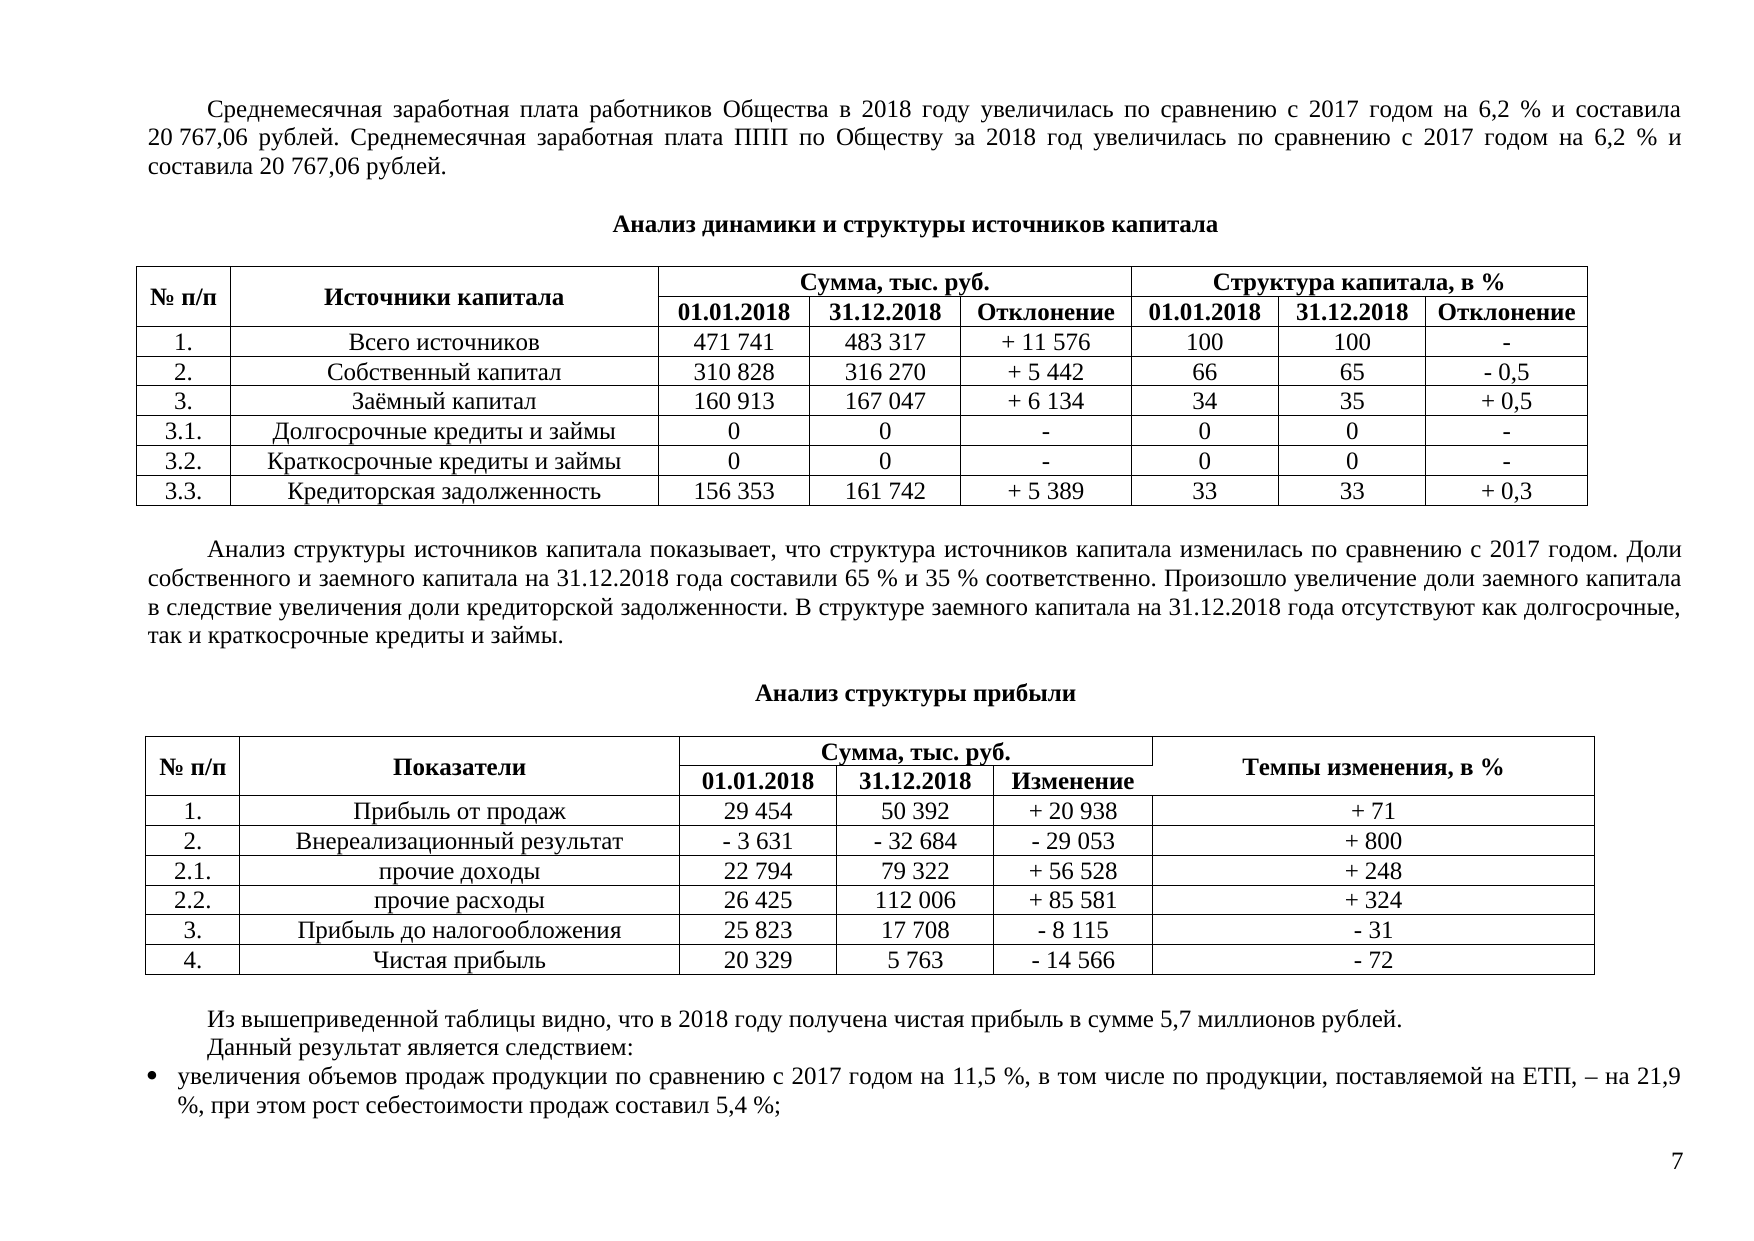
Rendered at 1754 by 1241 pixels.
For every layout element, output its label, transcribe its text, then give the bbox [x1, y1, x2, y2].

table_cell Собственный капитал [231, 357, 658, 385]
table_cell + 248 [1153, 856, 1594, 884]
table_cell 31.12.2018 [810, 297, 960, 326]
table_header № п/п [137, 267, 230, 326]
table_cell Долгосрочные кредиты и займы [231, 416, 658, 445]
list увеличения объемов продаж продукции по сравнению с 2017 годом на 11,5 %, в том числе по продукции, поставляемой на ЕТП, – на 21,9 %, при этом рост себестоимости продаж составил 5,4 %; [148, 1061, 1683, 1119]
table_cell + 5 389 [961, 476, 1131, 504]
table_cell 3.2. [137, 446, 230, 475]
table_cell + 11 576 [961, 327, 1131, 356]
table_cell 1. [137, 327, 230, 356]
table_cell + 6 134 [961, 386, 1131, 415]
table_cell Отклонение [961, 297, 1131, 326]
table_cell 22 794 [680, 856, 836, 884]
text Анализ динамики и структуры источников капитала [148, 209, 1683, 237]
table_cell 33 [1132, 476, 1278, 504]
table_cell 3. [146, 915, 239, 944]
table_cell 2. [146, 826, 239, 855]
table_cell Прибыль от продаж [240, 796, 679, 825]
table_cell + 20 938 [994, 796, 1152, 825]
table_cell Кредиторская задолженность [231, 476, 658, 504]
table_cell 20 329 [680, 945, 836, 974]
table_cell 31.12.2018 [837, 766, 993, 795]
table_cell + 800 [1153, 826, 1594, 855]
table_cell 17 708 [837, 915, 993, 944]
table_cell 79 322 [837, 856, 993, 884]
table_cell + 56 528 [994, 856, 1152, 884]
table_cell - 3 631 [680, 826, 836, 855]
table_header Сумма, тыс. руб. [659, 267, 1131, 296]
table_cell 65 [1279, 357, 1425, 385]
table_header Показатели [240, 737, 679, 795]
table_cell 0 [1132, 416, 1278, 445]
table_cell 2. [137, 357, 230, 385]
table_cell 100 [1132, 327, 1278, 356]
table_cell 29 454 [680, 796, 836, 825]
table_cell - [961, 416, 1131, 445]
table_cell Чистая прибыль [240, 945, 679, 974]
table_cell прочие расходы [240, 886, 679, 914]
table_cell Краткосрочные кредиты и займы [231, 446, 658, 475]
table_cell 310 828 [659, 357, 809, 385]
table_cell + 0,3 [1426, 476, 1587, 504]
table_cell Изменение [994, 766, 1152, 795]
table_cell 31.12.2018 [1279, 297, 1425, 326]
table_cell 0 [810, 446, 960, 475]
table_cell 01.01.2018 [680, 766, 836, 795]
table_cell + 71 [1153, 796, 1594, 825]
text Из вышеприведенной таблицы видно, что в 2018 году получена чистая прибыль в сумме 5,7 миллионов рублей. [148, 1004, 1683, 1032]
table_cell 167 047 [810, 386, 960, 415]
table_cell 471 741 [659, 327, 809, 356]
table_cell 483 317 [810, 327, 960, 356]
table_cell 01.01.2018 [1132, 297, 1278, 326]
table_cell - 0,5 [1426, 357, 1587, 385]
table_cell 5 763 [837, 945, 993, 974]
table_cell 1. [146, 796, 239, 825]
table_cell 3.3. [137, 476, 230, 504]
table_cell 3.1. [137, 416, 230, 445]
table_cell 66 [1132, 357, 1278, 385]
table_cell 0 [1279, 446, 1425, 475]
table_cell 01.01.2018 [659, 297, 809, 326]
table_cell 33 [1279, 476, 1425, 504]
table_cell + 0,5 [1426, 386, 1587, 415]
table_cell 0 [1279, 416, 1425, 445]
table_cell 35 [1279, 386, 1425, 415]
table_cell - 8 115 [994, 915, 1152, 944]
table_cell 316 270 [810, 357, 960, 385]
table_cell 156 353 [659, 476, 809, 504]
table_cell - [1426, 446, 1587, 475]
table_cell Отклонение [1426, 297, 1587, 326]
table_cell 0 [1132, 446, 1278, 475]
table_cell - [1426, 416, 1587, 445]
table_cell 25 823 [680, 915, 836, 944]
table_header Темпы изменения, в % [1152, 737, 1594, 795]
table_cell + 85 581 [994, 886, 1152, 914]
table_cell 112 006 [837, 886, 993, 914]
table_cell 161 742 [810, 476, 960, 504]
text Анализ структуры прибыли [148, 678, 1683, 707]
table_cell 2.1. [146, 856, 239, 884]
table_cell прочие доходы [240, 856, 679, 884]
table_cell 4. [146, 945, 239, 974]
table_cell - 32 684 [837, 826, 993, 855]
text Среднемесячная заработная плата работников Общества в 2018 году увеличилась по сравнению с 2017 годом на 6,2 % и составила 20 767,06 рублей. Среднемесячная заработная плата ППП по Обществу за 2018 год увеличилась по сравнению с 2017 годом на 6,2 % и составила 20 767,06 рублей. [148, 94, 1683, 180]
table_cell 2.2. [146, 886, 239, 914]
table_cell 0 [659, 446, 809, 475]
table_cell - [961, 446, 1131, 475]
table_cell 26 425 [680, 886, 836, 914]
table_cell 0 [810, 416, 960, 445]
table_cell 50 392 [837, 796, 993, 825]
table_cell - [1426, 327, 1587, 356]
table_cell 100 [1279, 327, 1425, 356]
table_cell - 31 [1153, 915, 1594, 944]
table_cell - 72 [1153, 945, 1594, 974]
table_cell 34 [1132, 386, 1278, 415]
table_cell - 29 053 [994, 826, 1152, 855]
table_cell Заёмный капитал [231, 386, 658, 415]
table_cell - 14 566 [994, 945, 1152, 974]
table_cell Всего источников [231, 327, 658, 356]
table_header № п/п [146, 737, 239, 795]
table_cell Внереализационный результат [240, 826, 679, 855]
table_cell 160 913 [659, 386, 809, 415]
text Анализ структуры источников капитала показывает, что структура источников капитала изменилась по сравнению с 2017 годом. Доли собственного и заемного капитала на 31.12.2018 года составили 65 % и 35 % соответственно. Произошло увеличение доли заемного капитала в следствие увеличения доли кредиторской задолженности. В структуре заемного капитала на 31.12.2018 года отсутствуют как долгосрочные, так и краткосрочные кредиты и займы. [148, 534, 1683, 649]
table_cell + 324 [1153, 886, 1594, 914]
table_cell + 5 442 [961, 357, 1131, 385]
table_header Источники капитала [231, 267, 658, 326]
table_cell Прибыль до налогообложения [240, 915, 679, 944]
table_header Структура капитала, в % [1132, 267, 1587, 296]
table_header Сумма, тыс. руб. [680, 737, 1152, 765]
table_cell 3. [137, 386, 230, 415]
table_cell 0 [659, 416, 809, 445]
text Данный результат является следствием: [148, 1032, 1683, 1061]
